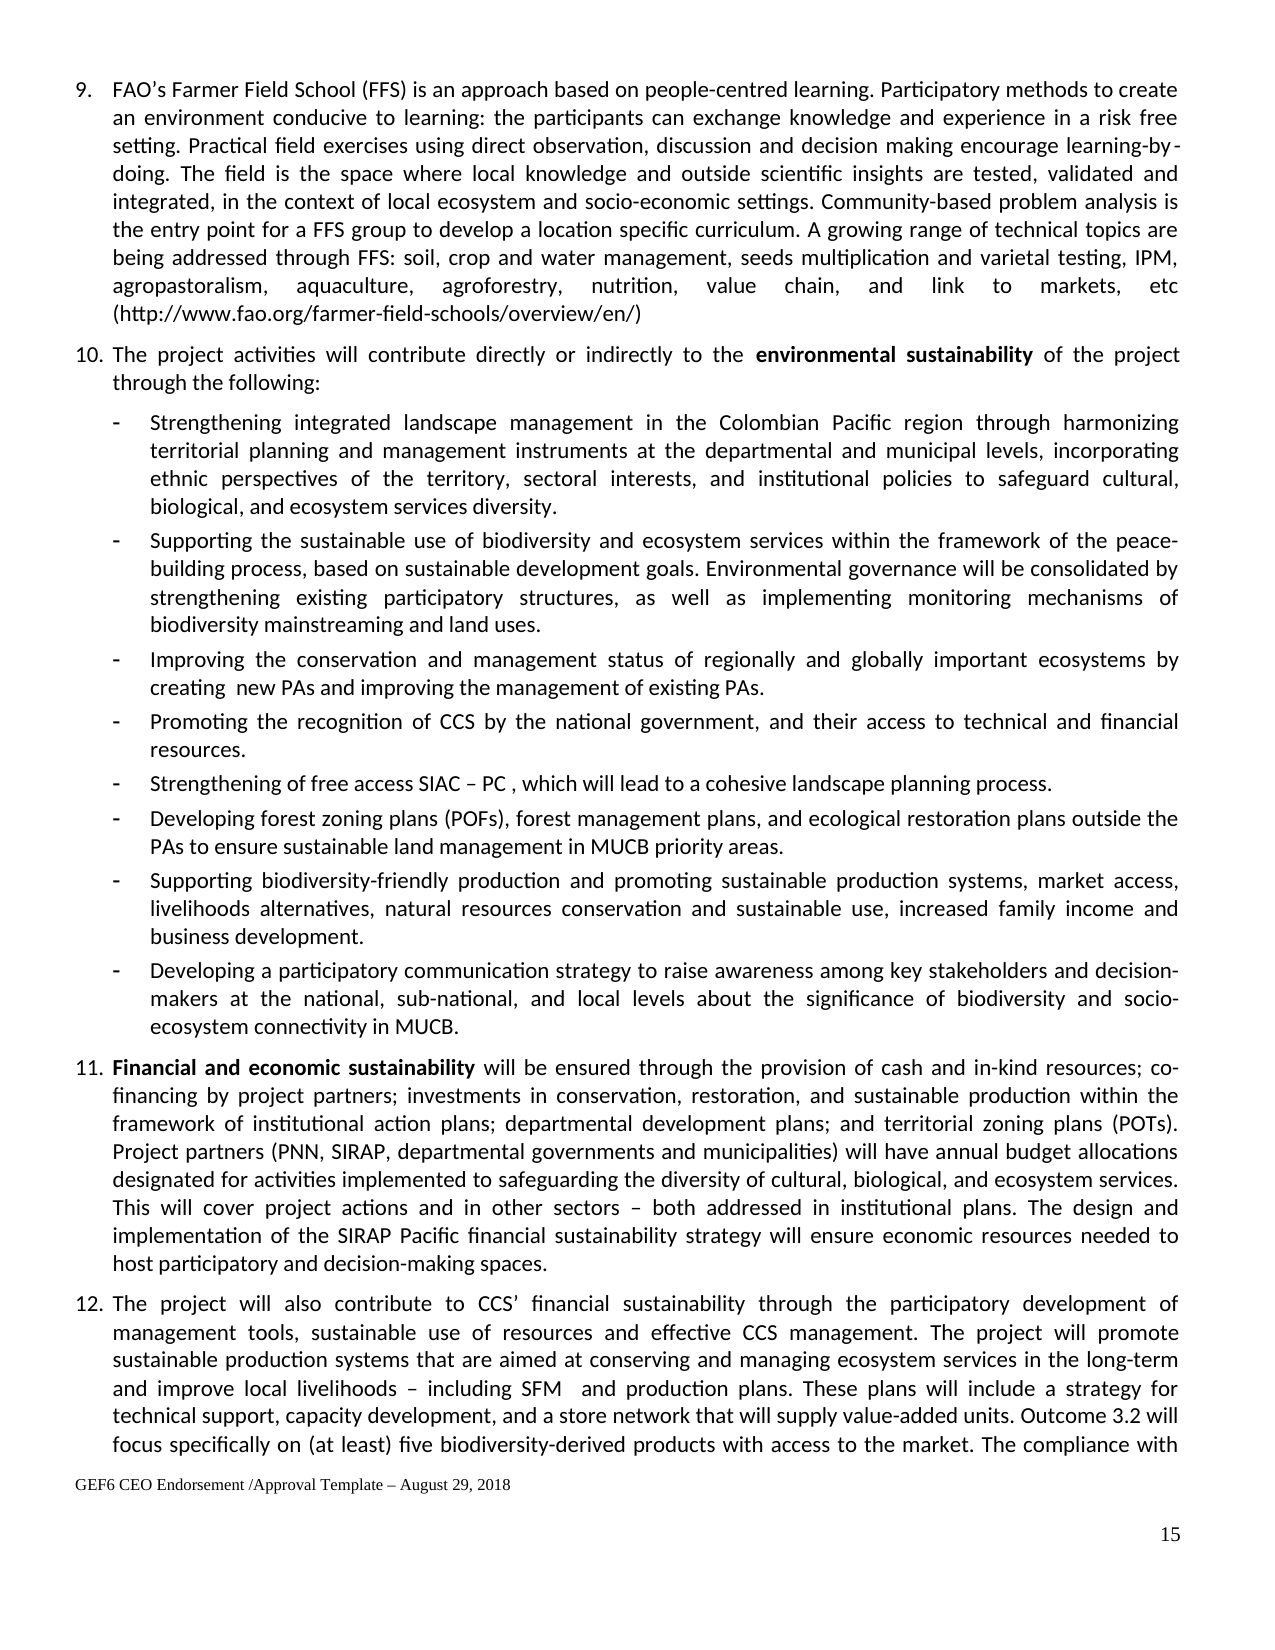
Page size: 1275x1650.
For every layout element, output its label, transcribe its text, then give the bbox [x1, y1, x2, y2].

list Promoting the recognition of CCS by the national government, and their access to technical and financial resources. [112, 707, 1181, 763]
list Developing a participatory communication strategy to raise awareness among key stakeholders and decision- makers at the national, sub-national, and local levels about the significance of biodiversity and socio-ecosystem connectivity in MUCB. [112, 956, 1181, 1040]
list Developing forest zoning plans (POFs), forest management plans, and ecological restoration plans outside the PAs to ensure sustainable land management in MUCB priority areas. [112, 804, 1181, 860]
list FAO’s Farmer Field School (FFS) is an approach based on people-centred learning. Participatory methods to create an environment conducive to learning: the participants can exchange knowledge and experience in a risk free setting. Practical field exercises using direct observation, discussion and decision making encourage learning-by­doing. The field is the space where local knowledge and outside scientific insights are tested, validated and integrated, in the context of local ecosystem and socio-economic settings. Community-based problem analysis is the entry point for a FFS group to develop a location specific curriculum. A growing range of technical topics are being addressed through FFS: soil, crop and water management, seeds multiplication and varietal testing, IPM, agropastoralism, aquaculture, agroforestry, nutrition, value chain, and link to markets, etc (http://www.fao.org/farmer-field-schools/overview/en/) [75, 75, 1181, 327]
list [75, 1289, 1181, 1458]
list Strengthening of free access SIAC – PC , which will lead to a cohesive landscape planning process. [112, 769, 1181, 797]
list Financial and economic sustainability will be ensured through the provision of cash and in-kind resources; co-financing by project partners; investments in conservation, restoration, and sustainable production within the framework of institutional action plans; departmental development plans; and territorial zoning plans (POTs). Project partners (PNN, SIRAP, departmental governments and municipalities) will have annual budget allocations designated for activities implemented to safeguarding the diversity of cultural, biological, and ecosystem services. This will cover project actions and in other sectors – both addressed in institutional plans. The design and implementation of the SIRAP Pacific financial sustainability strategy will ensure economic resources needed to host participatory and decision-making spaces. [75, 1053, 1181, 1277]
list Improving the conservation and management status of regionally and globally important ecosystems by creating new PAs and improving the management of existing PAs. [112, 645, 1181, 701]
list The project activities will contribute directly or indirectly to the environmental sustainability of the project through the following: [75, 340, 1181, 396]
list Supporting the sustainable use of biodiversity and ecosystem services within the framework of the peace-building process, based on sustainable development goals. Environmental governance will be consolidated by strengthening existing participatory structures, as well as implementing monitoring mechanisms of biodiversity mainstreaming and land uses. [112, 527, 1181, 639]
list Strengthening integrated landscape management in the Colombian Pacific region through harmonizing territorial planning and management instruments at the departmental and municipal levels, incorporating ethnic perspectives of the territory, sectoral interests, and institutional policies to safeguard cultural, biological, and ecosystem services diversity. [112, 408, 1181, 520]
list Supporting biodiversity-friendly production and promoting sustainable production systems, market access, livelihoods alternatives, natural resources conservation and sustainable use, increased family income and business development. [112, 866, 1181, 950]
